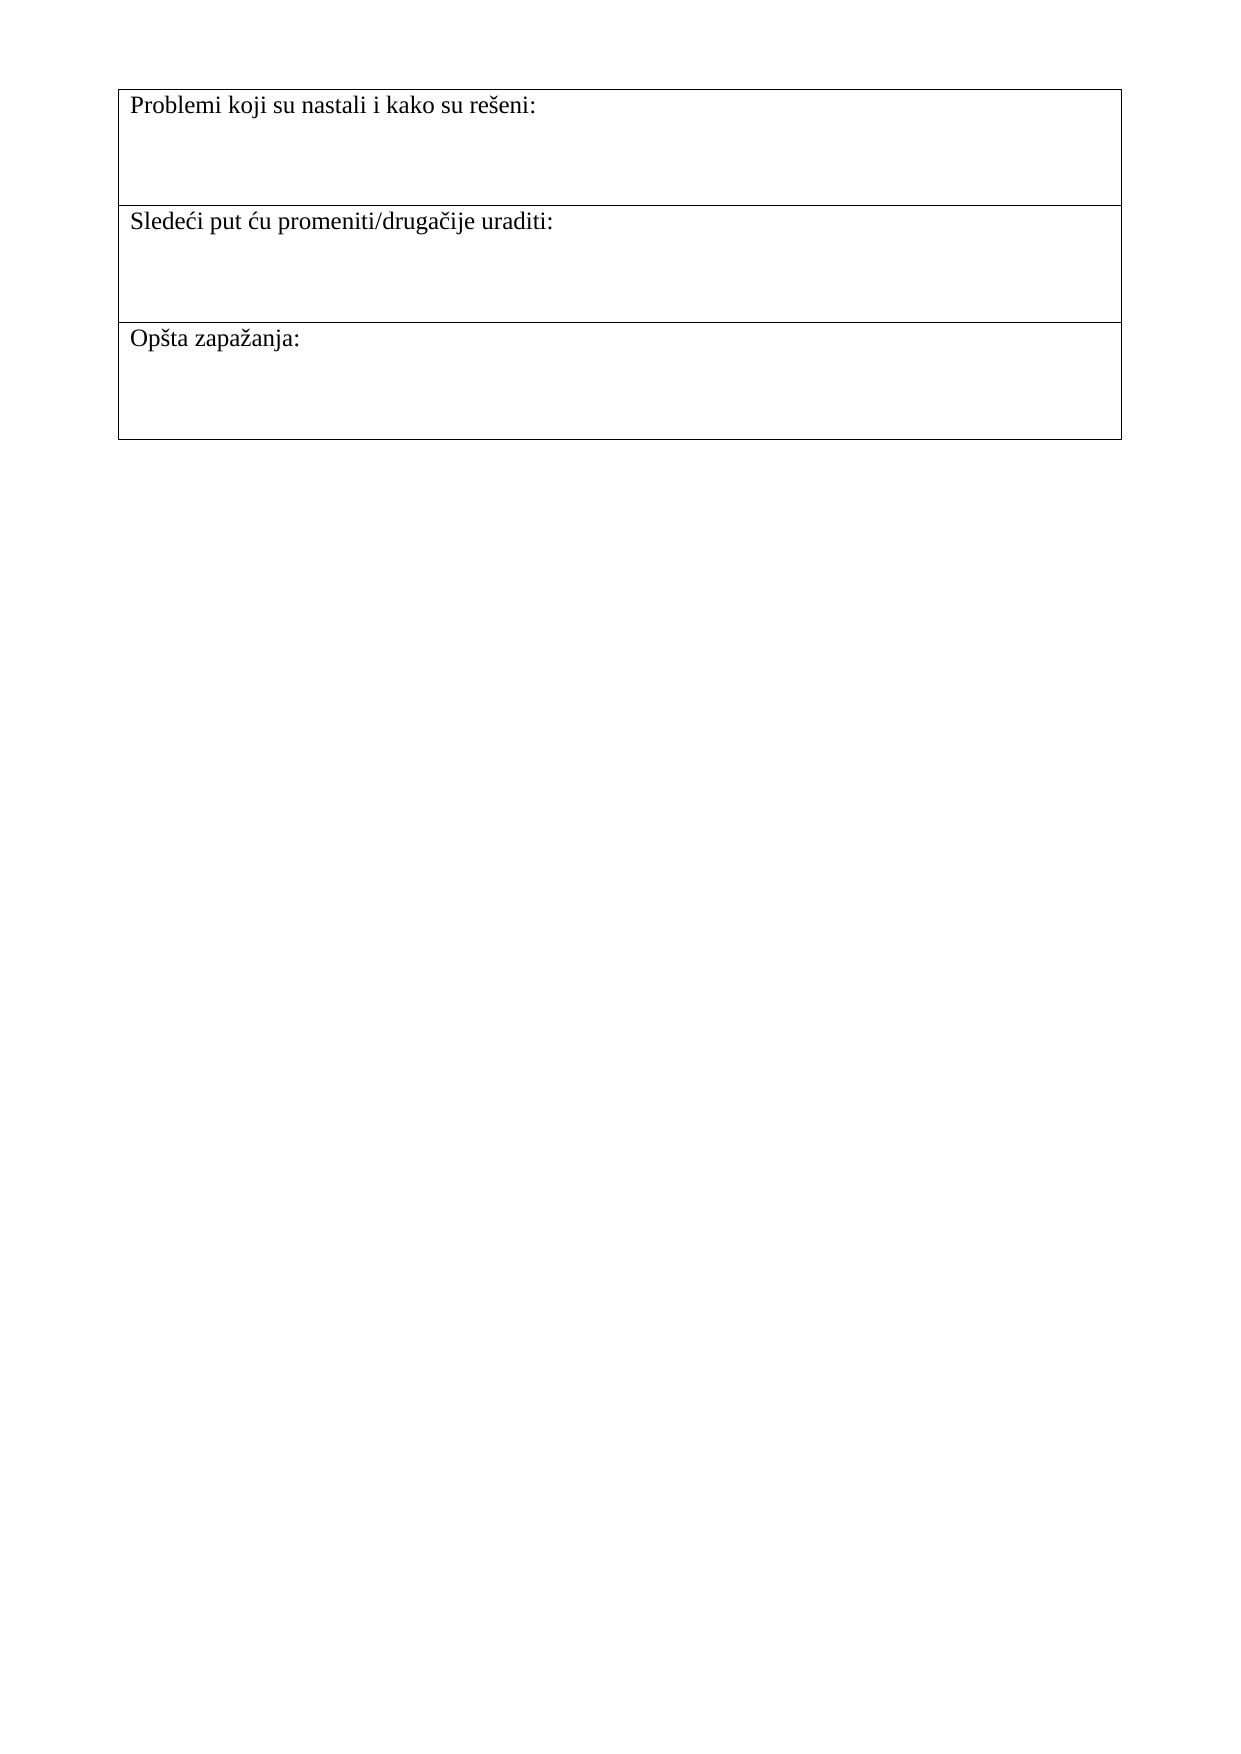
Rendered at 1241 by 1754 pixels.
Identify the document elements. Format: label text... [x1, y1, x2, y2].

table_cell Sledeći put ću promeniti/drugačije uraditi: [119, 206, 1121, 322]
table_cell Problemi koji su nastali i kako su rešeni: [119, 90, 1121, 205]
table_cell Opšta zapažanja: [119, 323, 1121, 439]
